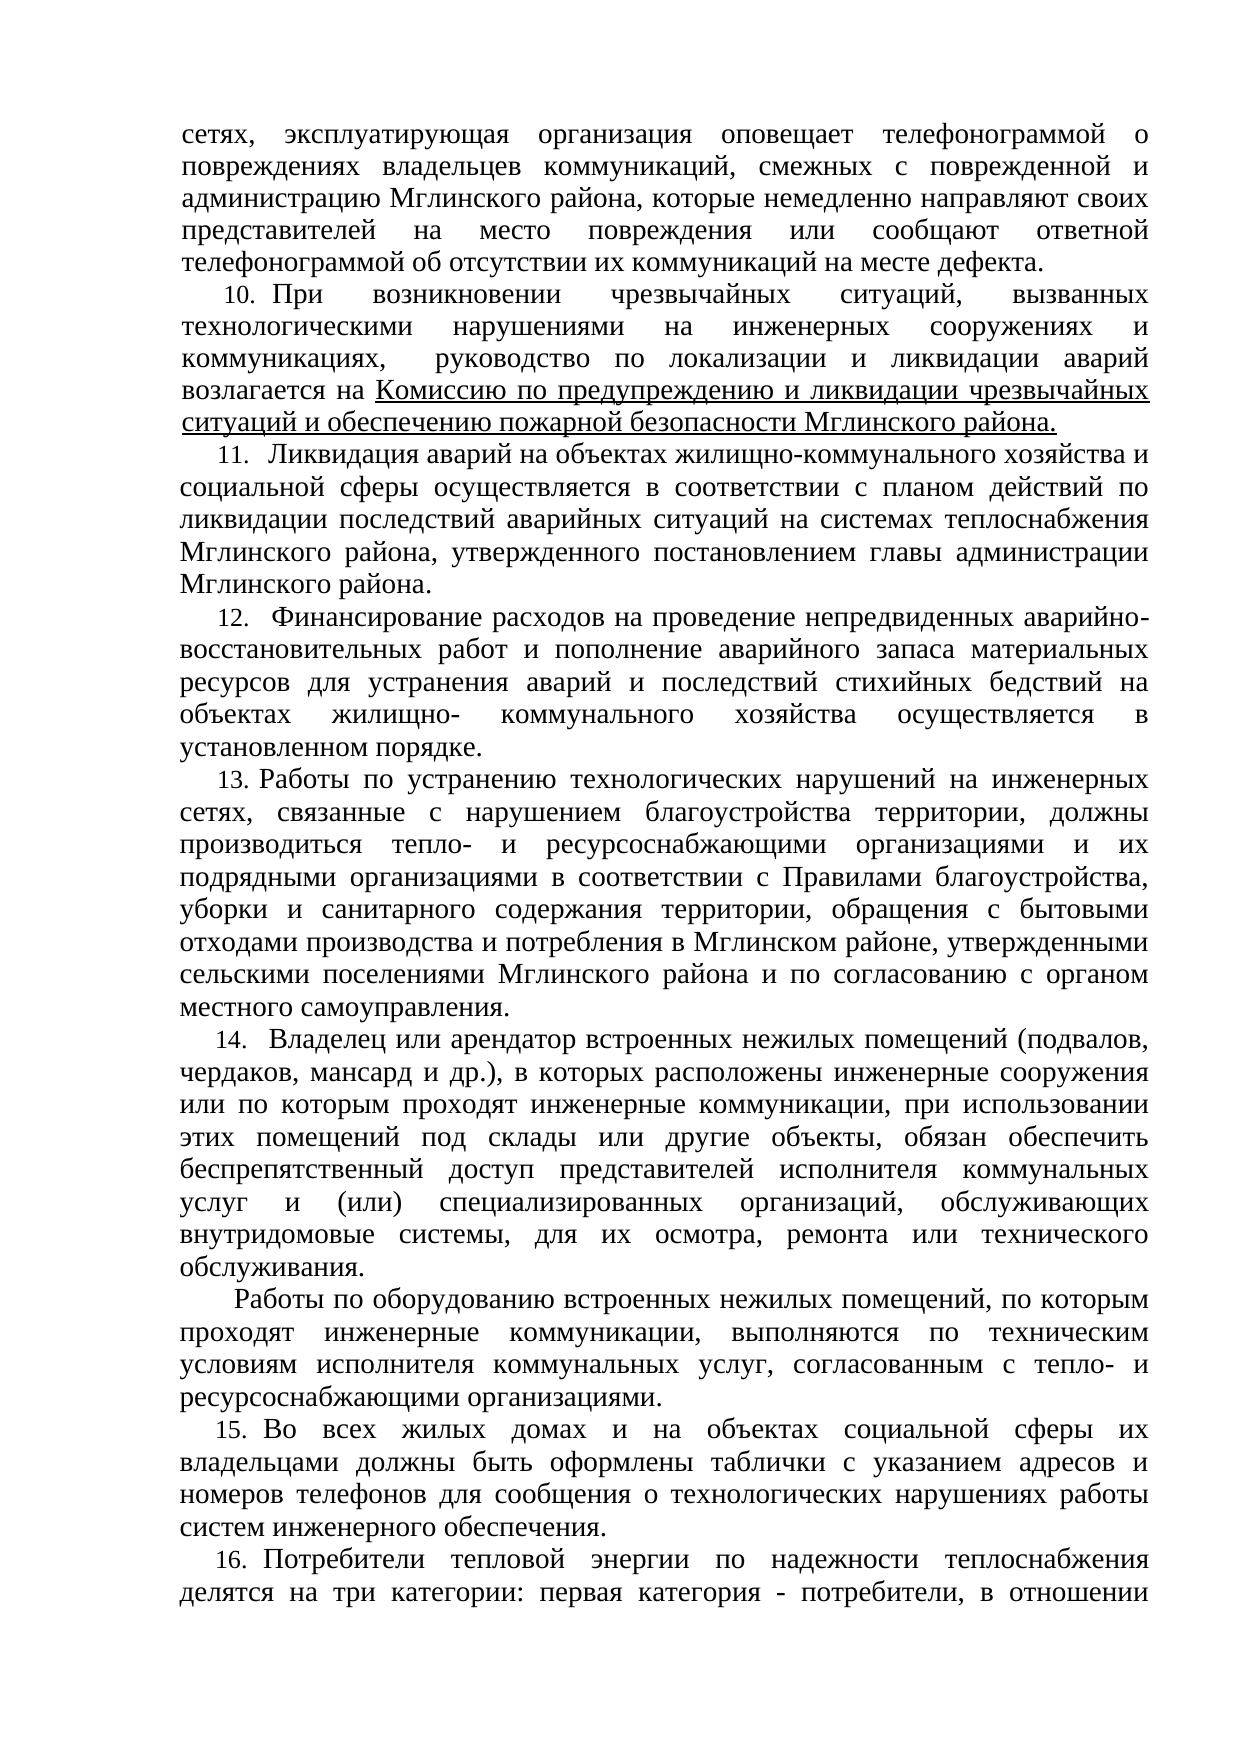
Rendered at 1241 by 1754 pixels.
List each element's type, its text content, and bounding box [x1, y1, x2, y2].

text Работы по оборудованию встроенных нежилых помещений, по которым проходят инженерные коммуникации, выполняются по техническим условиям исполнителя коммунальных услуг, согласованным с тепло- и ресурсоснабжающими организациями. [179, 1283, 1149, 1413]
list Во всех жилых домах и на объектах социальной сферы их владельцами должны быть оформлены таблички с указанием адресов и номеров телефонов для сообщения о технологических нарушениях работы систем инженерного обеспечения. [179, 1413, 1149, 1543]
list Владелец или арендатор встроенных нежилых помещений (подвалов, чердаков, мансард и др.), в которых расположены инженерные сооружения или по которым проходят инженерные коммуникации, при использовании этих помещений под склады или другие объекты, обязан обеспечить беспрепятственный доступ представителей исполнителя коммунальных услуг и (или) специализированных организаций, обслуживающих внутридомовые системы, для их осмотра, ремонта или технического обслуживания. [179, 1023, 1149, 1283]
list Ликвидация аварий на объектах жилищно-коммунального хозяйства и социальной сферы осуществляется в соответствии с планом действий по ликвидации последствий аварийных ситуаций на системах теплоснабжения Мглинского района, утвержденного постановлением главы администрации Мглинского района. [179, 438, 1149, 600]
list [179, 1543, 1149, 1608]
list При возникновении чрезвычайных ситуаций, вызванных технологическими нарушениями на инженерных сооружениях и коммуникациях, руководство по локализации и ликвидации аварий возлагается на Комиссию по предупреждению и ликвидации чрезвычайных ситуаций и обеспечению пожарной безопасности Мглинского района. [181, 278, 1149, 438]
list Работы по устранению технологических нарушений на инженерных сетях, связанные с нарушением благоустройства территории, должны производиться тепло- и ресурсоснабжающими организациями и их подрядными организациями в соответствии с Правилами благоустройства, уборки и санитарного содержания территории, обращения с бытовыми отходами производства и потребления в Мглинском районе, утвержденными сельскими поселениями Мглинского района и по согласованию с органом местного самоуправления. [179, 763, 1149, 1023]
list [181, 118, 1149, 278]
list Финансирование расходов на проведение непредвиденных аварийновосстановительных работ и пополнение аварийного запаса материальных ресурсов для устранения аварий и последствий стихийных бедствий на объектах жилищно- коммунального хозяйства осуществляется в установленном порядке. [179, 600, 1149, 763]
